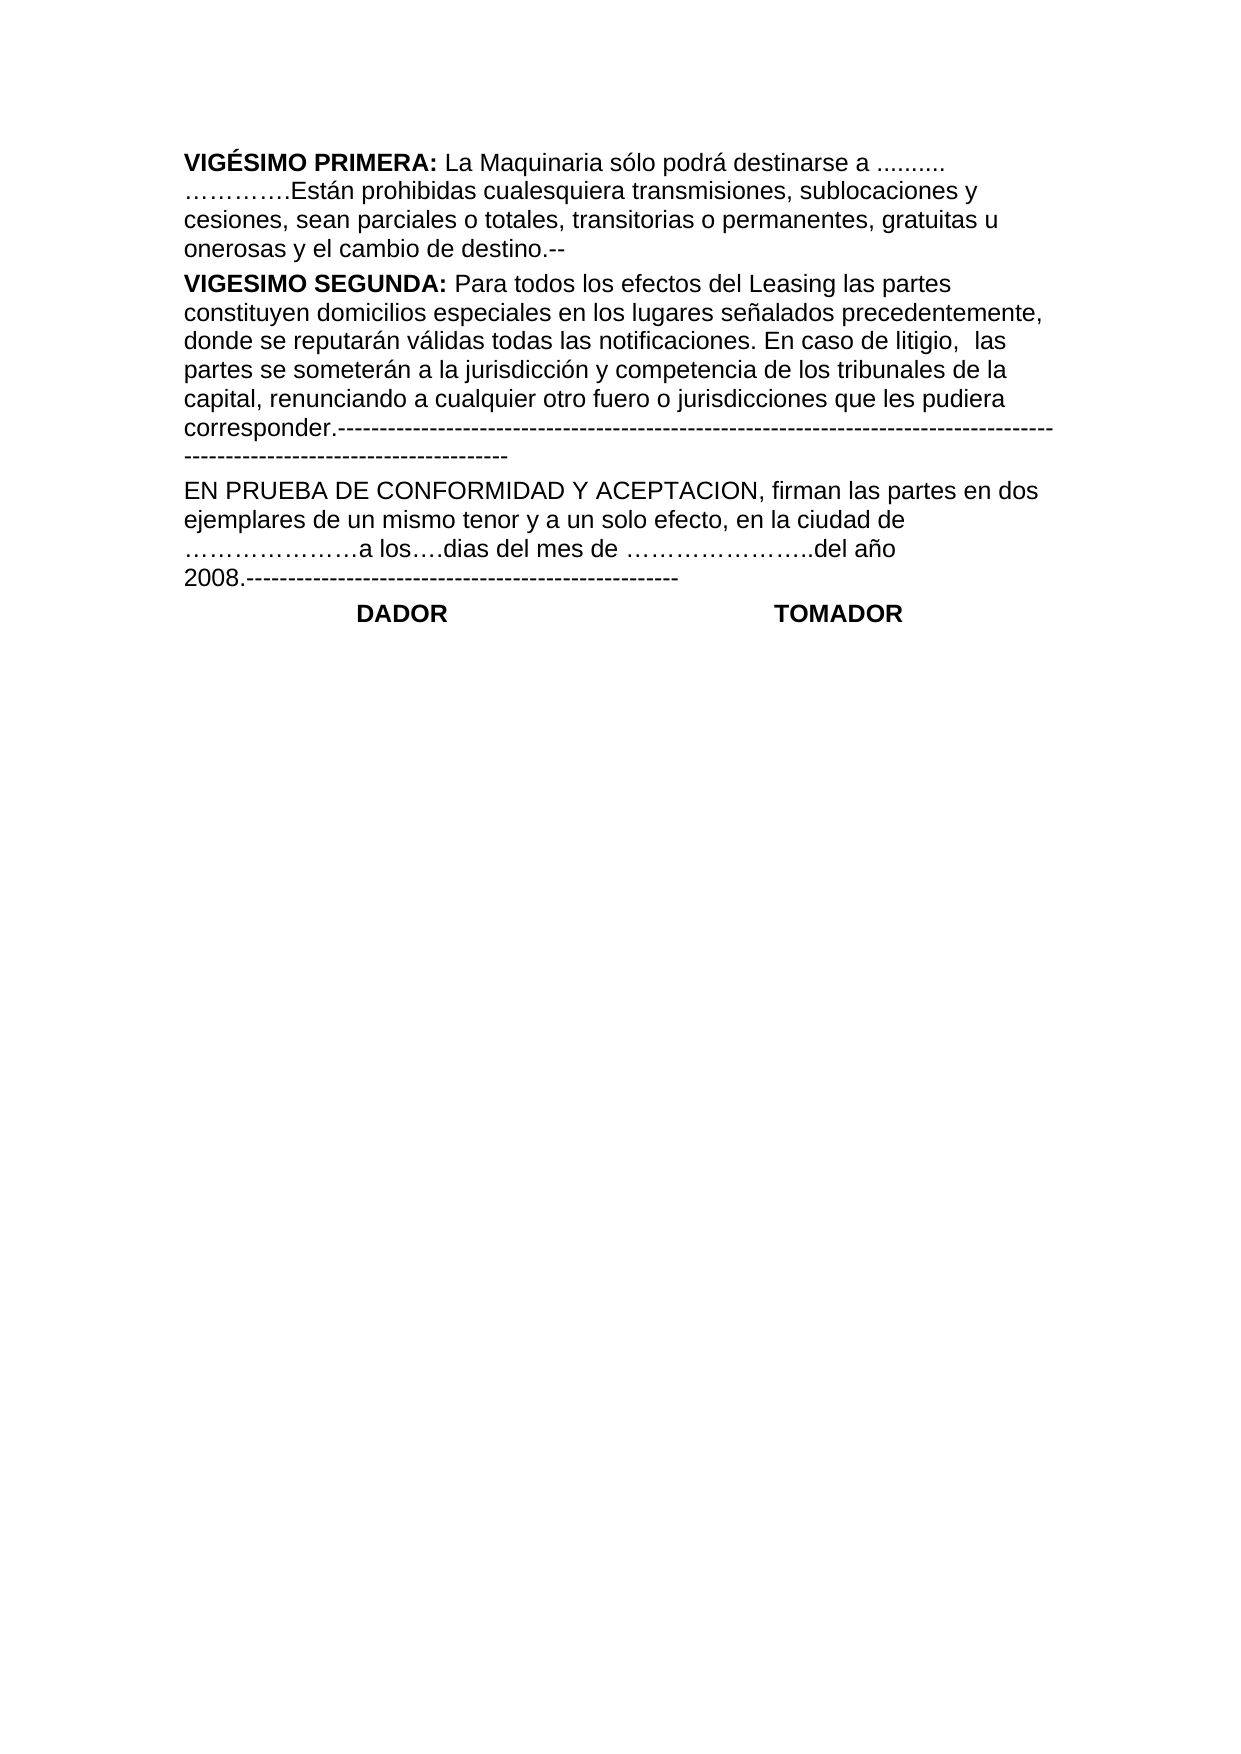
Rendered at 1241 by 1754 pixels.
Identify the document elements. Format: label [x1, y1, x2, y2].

table_cell [177, 148, 1063, 629]
